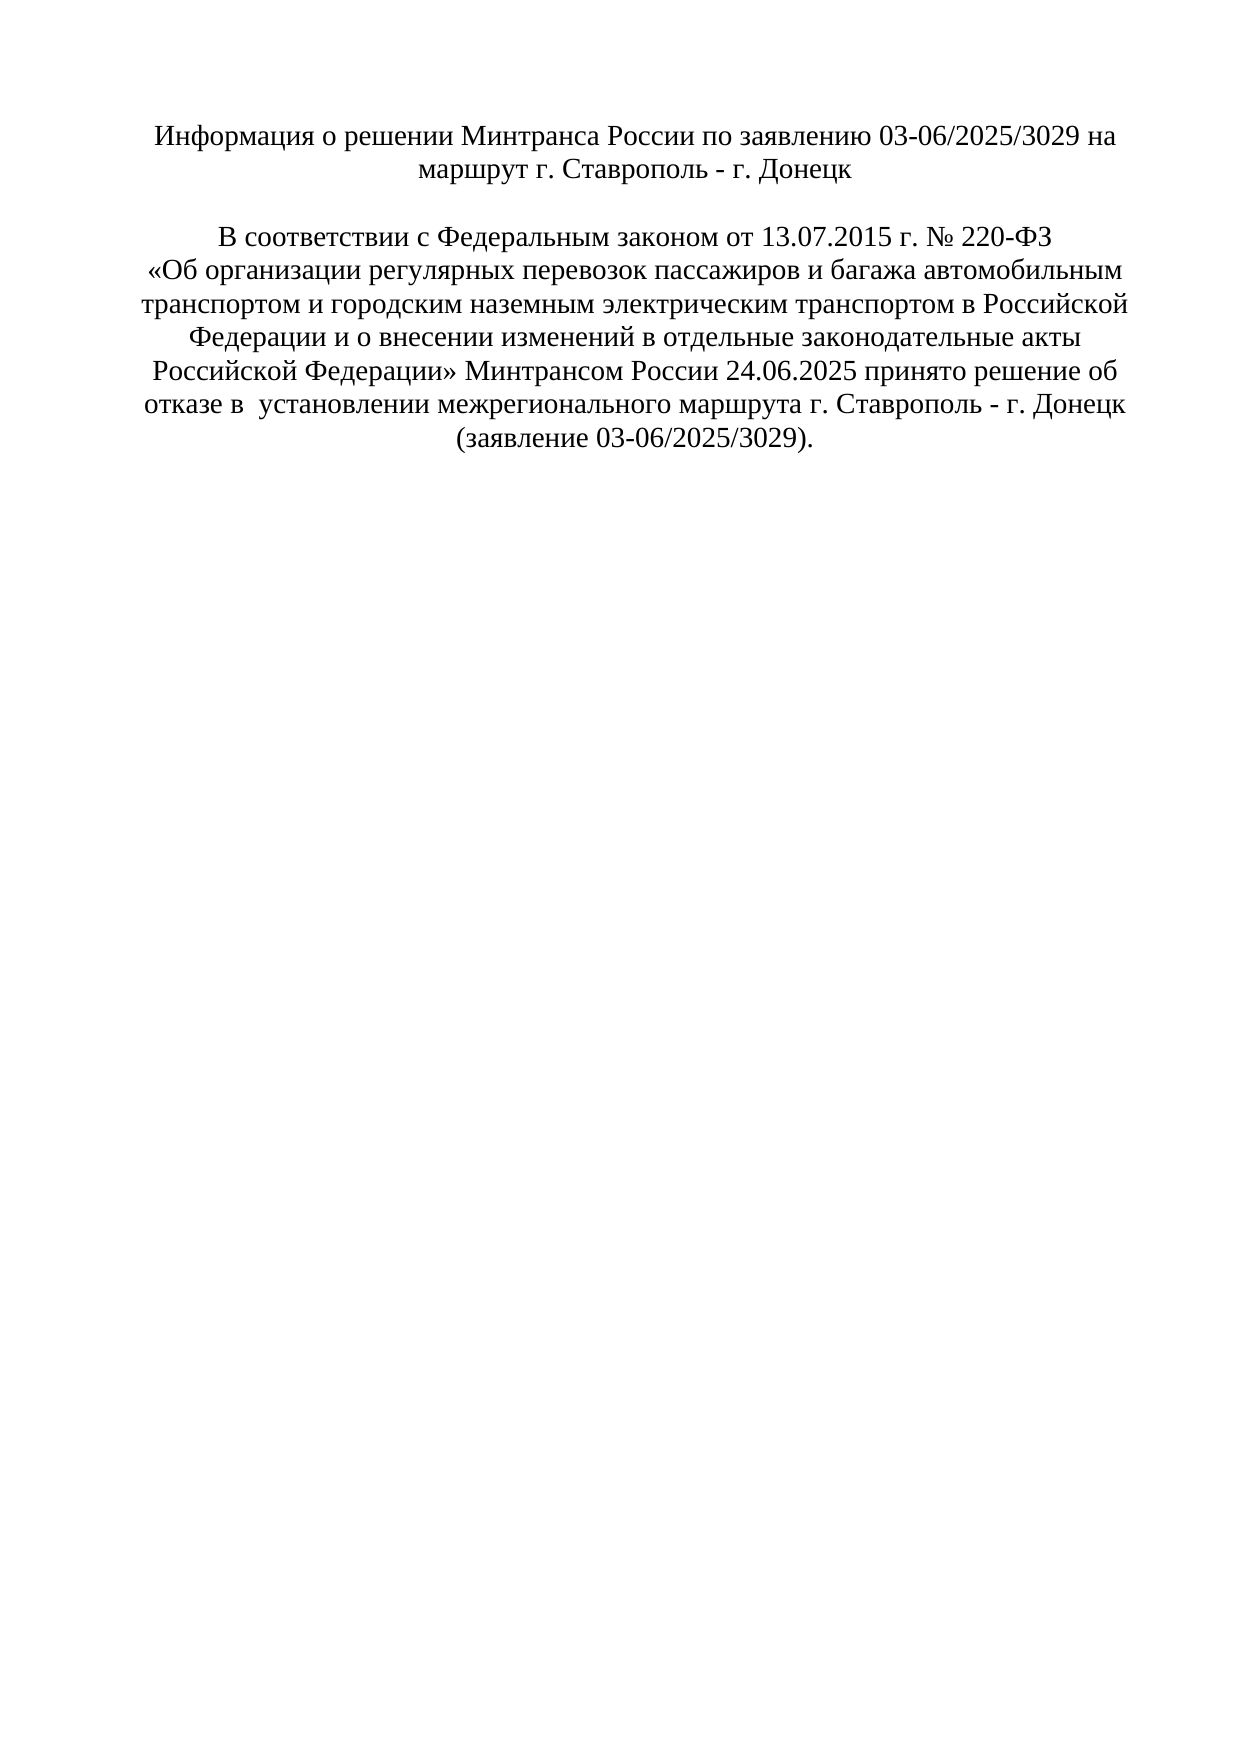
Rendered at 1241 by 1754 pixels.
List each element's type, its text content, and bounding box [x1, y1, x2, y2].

text В соответствии с Федеральным законом от 13.07.2015 г. № 220-ФЗ «Об организации регулярных перевозок пассажиров и багажа автомобильным транспортом и городским наземным электрическим транспортом в Российской Федерации и о внесении изменений в отдельные законодательные акты Российской Федерации» Минтрансом России 24.06.2025 принято решение об отказе в установлении межрегионального маршрута г. Ставрополь - г. Донецк (заявление 03-06/2025/3029). [118, 219, 1152, 453]
text Информация о решении Минтранса России по заявлению 03-06/2025/3029 на маршрут г. Ставрополь - г. Донецк [118, 118, 1152, 185]
